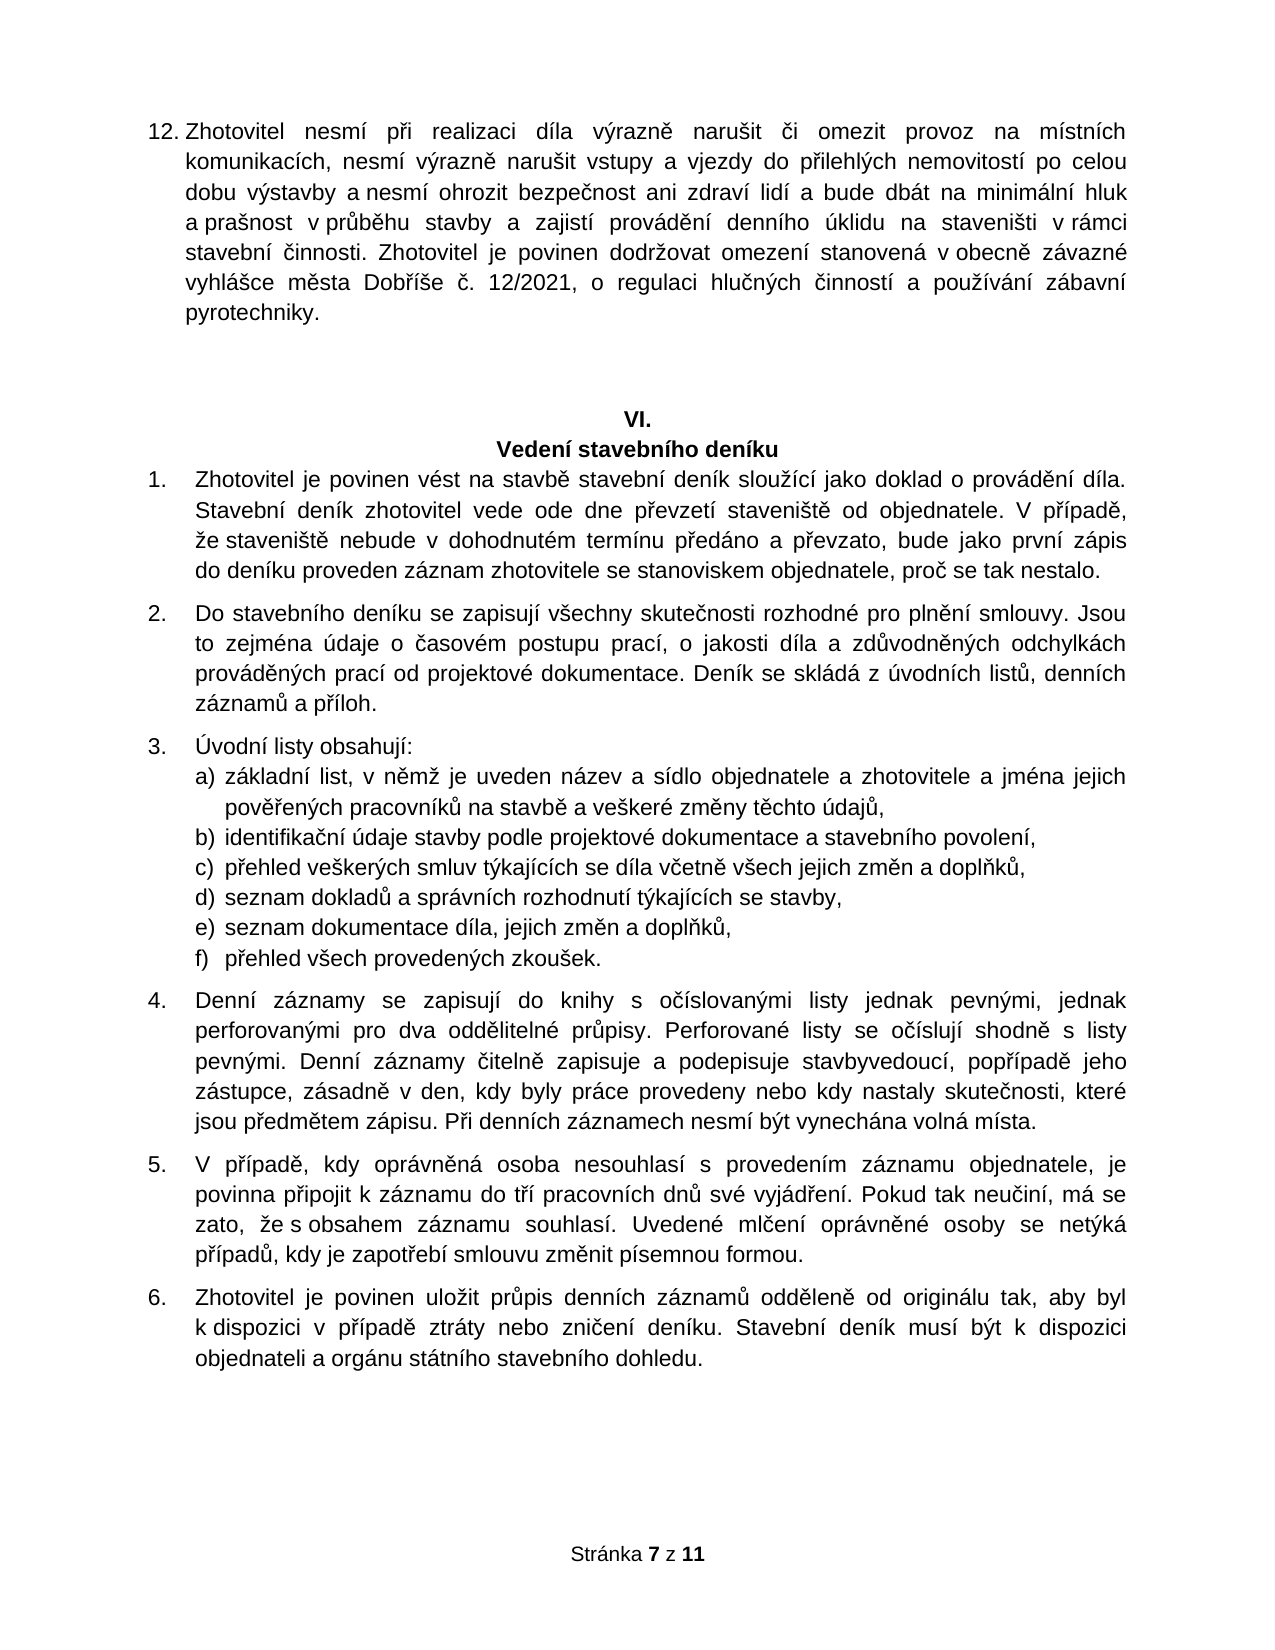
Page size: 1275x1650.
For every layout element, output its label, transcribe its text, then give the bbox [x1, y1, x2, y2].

text e) seznam dokumentace díla, jejich změn a doplňků, [195, 914, 1127, 941]
text 5. V případě, kdy oprávněná osoba nesouhlasí s provedením záznamu objednatele, je povinna připojit k záznamu do tří pracovních dnů své vyjádření. Pokud tak neučiní, má se zato, že s obsahem záznamu souhlasí. Uvedené mlčení oprávněné osoby se netýká případů, kdy je zapotřebí smlouvu změnit písemnou formou. [148, 1151, 1127, 1268]
text a) základní list, v němž je uveden název a sídlo objednatele a zhotovitele a jména jejich pověřených pracovníků na stavbě a veškeré změny těchto údajů, [195, 763, 1127, 820]
text b) identifikační údaje stavby podle projektové dokumentace a stavebního povolení, [195, 824, 1127, 850]
text c) přehled veškerých smluv týkajících se díla včetně všech jejich změn a doplňků, [195, 854, 1127, 880]
text 4. Denní záznamy se zapisují do knihy s očíslovanými listy jednak pevnými, jednak perforovanými pro dva oddělitelné průpisy. Perforované listy se očíslují shodně s listy pevnými. Denní záznamy čitelně zapisuje a podepisuje stavbyvedoucí, popřípadě jeho zástupce, zásadně v den, kdy byly práce provedeny nebo kdy nastaly skutečnosti, které jsou předmětem zápisu. Při denních záznamech nesmí být vynechána volná místa. [148, 987, 1127, 1134]
list Zhotovitel nesmí při realizaci díla výrazně narušit či omezit provoz na místních komunikacích, nesmí výrazně narušit vstupy a vjezdy do přilehlých nemovitostí po celou dobu výstavby a nesmí ohrozit bezpečnost ani zdraví lidí a bude dbát na minimální hluk a prašnost v průběhu stavby a zajistí provádění denního úklidu na staveništi v rámci stavební činnosti. Zhotovitel je povinen dodržovat omezení stanovená v obecně závazné vyhlášce města Dobříše č. 12/2021, o regulaci hlučných činností a používání zábavní pyrotechniky. [148, 118, 1127, 326]
text 1. Zhotovitel je povinen vést na stavbě stavební deník sloužící jako doklad o provádění díla. Stavební deník zhotovitel vede ode dne převzetí staveniště od objednatele. V případě, že staveniště nebude v dohodnutém termínu předáno a převzato, bude jako první zápis do deníku proveden záznam zhotovitele se stanoviskem objednatele, proč se tak nestalo. [148, 466, 1127, 583]
text 6. Zhotovitel je povinen uložit průpis denních záznamů odděleně od originálu tak, aby byl k dispozici v případě ztráty nebo zničení deníku. Stavební deník musí být k dispozici objednateli a orgánu státního stavebního dohledu. [148, 1284, 1127, 1371]
text d) seznam dokladů a správních rozhodnutí týkajících se stavby, [195, 884, 1127, 910]
text 2. Do stavebního deníku se zapisují všechny skutečnosti rozhodné pro plnění smlouvy. Jsou to zejména údaje o časovém postupu prací, o jakosti díla a zdůvodněných odchylkách prováděných prací od projektové dokumentace. Deník se skládá z úvodních listů, denních záznamů a příloh. [148, 600, 1127, 717]
text VI. Vedení stavebního deníku [148, 406, 1127, 462]
text 3. Úvodní listy obsahují: [148, 733, 1127, 759]
text f) přehled všech provedených zkoušek. [195, 944, 1127, 971]
